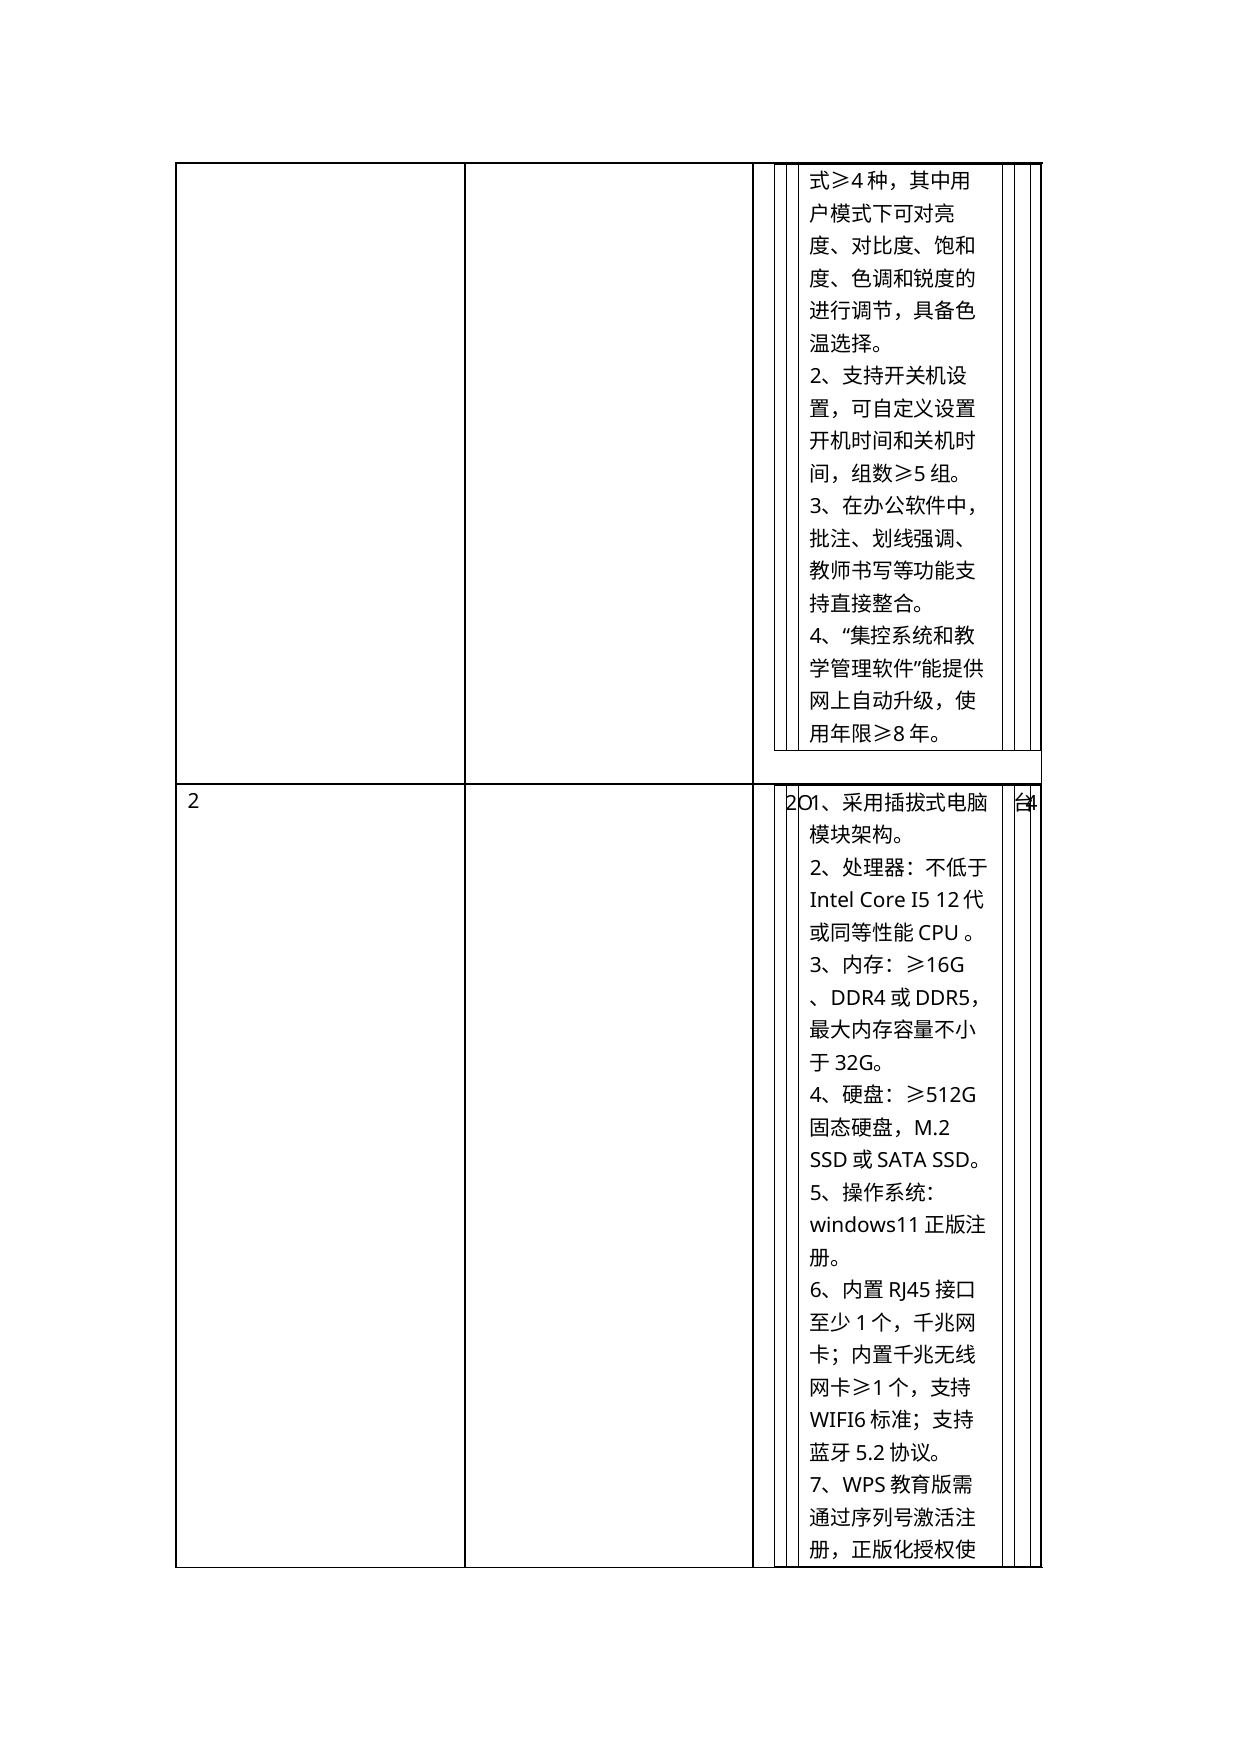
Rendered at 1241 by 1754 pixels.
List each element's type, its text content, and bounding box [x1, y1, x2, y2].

table_cell 1 [177, 164, 464, 783]
table_cell [466, 164, 752, 783]
table_cell 2 [177, 785, 464, 1567]
table_cell [466, 785, 752, 1567]
table_cell [1015, 786, 1030, 799]
table_cell [799, 786, 1002, 1566]
table_cell [787, 786, 798, 1566]
table_cell [1031, 786, 1040, 1566]
table_cell [775, 786, 786, 1566]
table_cell [1003, 786, 1014, 1566]
table_cell [754, 164, 1041, 783]
table_cell [754, 785, 774, 1567]
table_cell [1015, 800, 1030, 1566]
